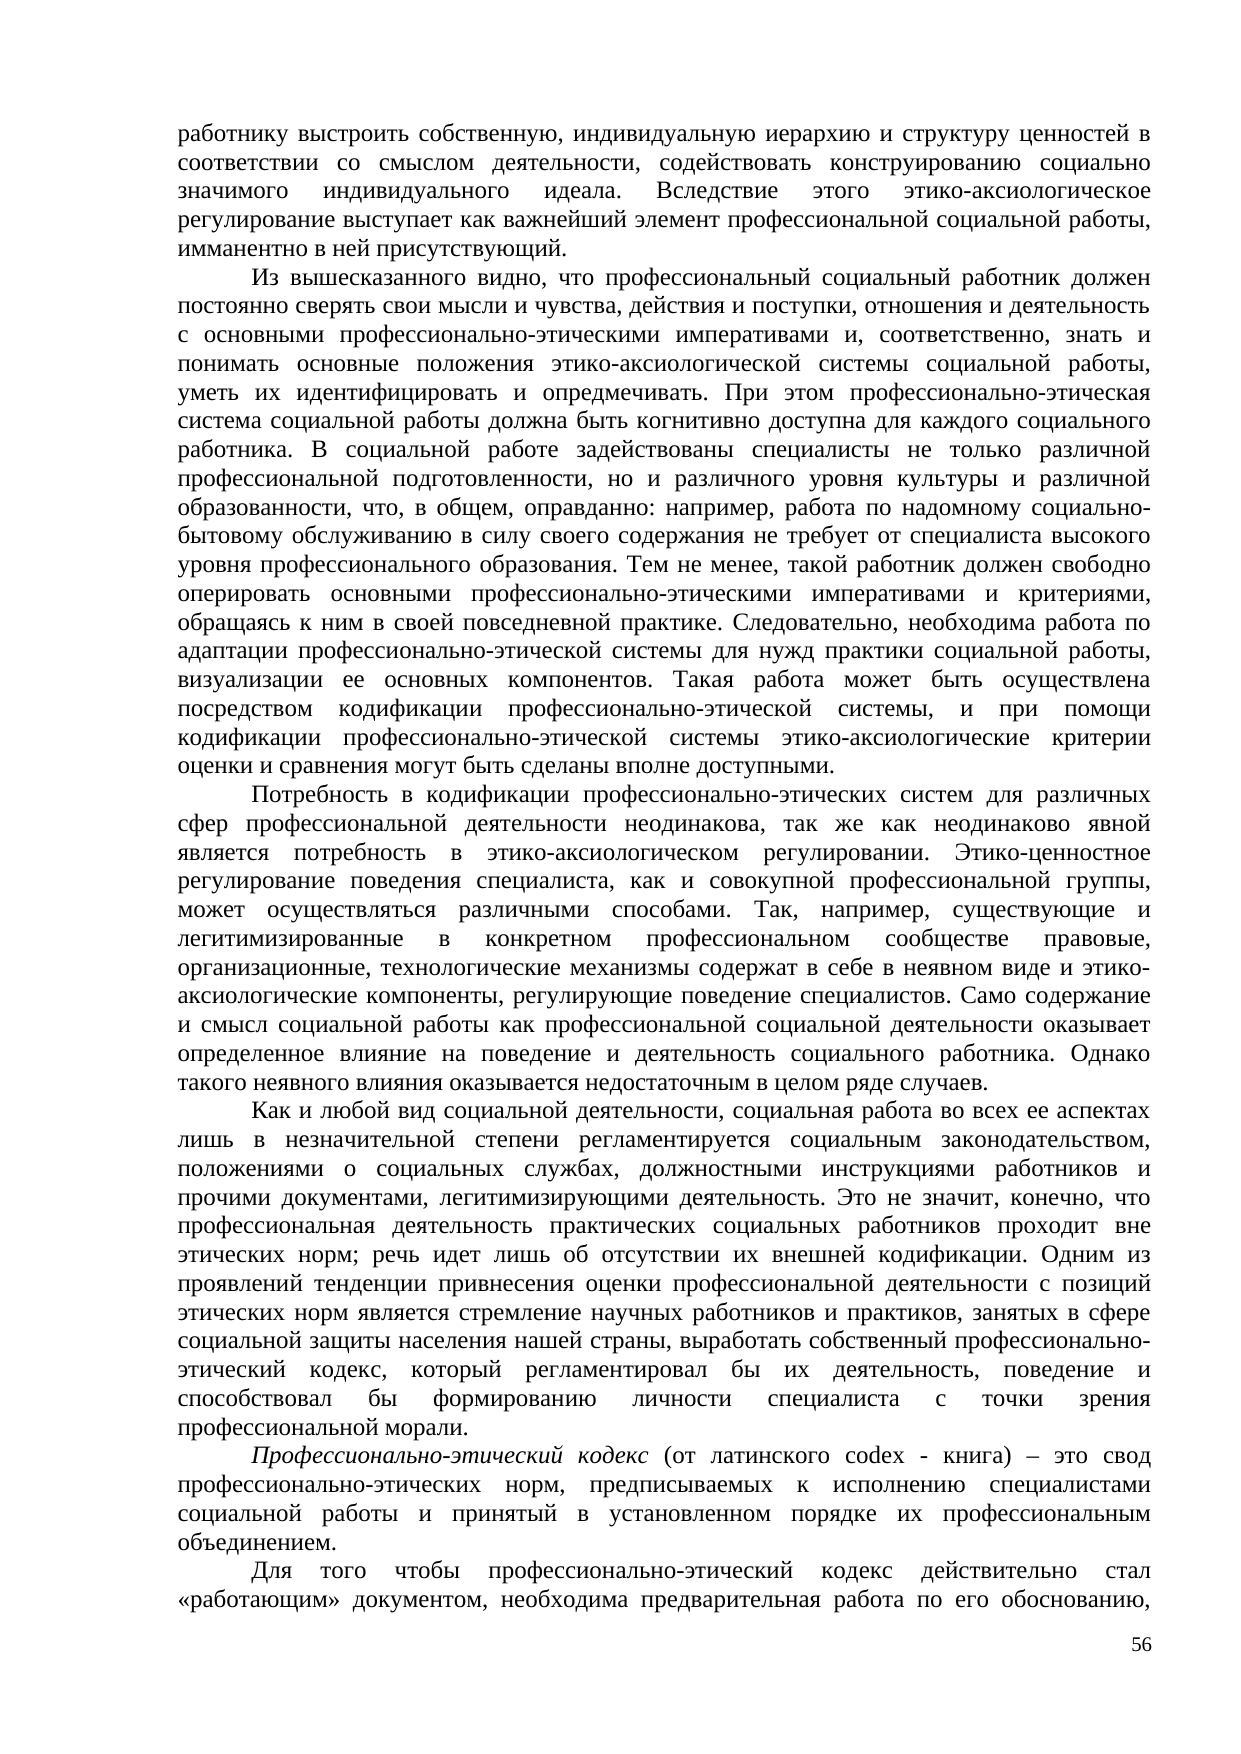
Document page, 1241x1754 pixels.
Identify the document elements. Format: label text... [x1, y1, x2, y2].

text Как и любой вид социальной деятельности, социальная работа во всех ее аспектах лишь в незначительной степени регламентируется социальным законодательством, положениями о социальных службах, должностными инструкциями работников и прочими документами, легитимизирующими деятельность. Это не значит, конечно, что профессиональная деятельность практических социальных работников проходит вне этических норм; речь идет лишь об отсутствии их внешней кодификации. Одним из проявлений тенденции привнесения оценки профессиональной деятельности с позиций этических норм является стремление научных работников и практиков, занятых в сфере социальной защиты населения нашей страны, выработать собственный профессионально-этический кодекс, который регламентировал бы их деятельность, поведение и способствовал бы формированию личности специалиста с точки зрения профессиональной морали. [177, 1096, 1152, 1441]
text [177, 118, 1152, 262]
text Потребность в кодификации профессионально-этических систем для различных сфер профессиональной деятельности неодинакова, так же как неодинаково явной является потребность в этико-аксиологическом регулировании. Этико-ценностное регулирование поведения специалиста, как и совокупной профессиональной группы, может осуществляться различными способами. Так, например, существующие и легитимизированные в конкретном профессиональном сообществе правовые, организационные, технологические механизмы содержат в себе в неявном виде и этико-аксиологические компоненты, регулирующие поведение специалистов. Само содержание и смысл социальной работы как профессиональной социальной деятельности оказывает определенное влияние на поведение и деятельность социального работника. Однако такого неявного влияния оказывается недостаточным в целом ряде случаев. [177, 779, 1152, 1096]
text Из вышесказанного видно, что профессиональный социальный работник должен постоянно сверять свои мысли и чувства, действия и поступки, отношения и деятельность с основными профессионально-этическими императивами и, соответственно, знать и понимать основные положения этико-аксиологической системы социальной работы, уметь их идентифицировать и опредмечивать. При этом профессионально-этическая система социальной работы должна быть когнитивно доступна для каждого социального работника. В социальной работе задействованы специалисты не только различной профессиональной подготовленности, но и различного уровня культуры и различной образованности, что, в общем, оправданно: например, работа по надомному социально-бытовому обслуживанию в силу своего содержания не требует от специалиста высокого уровня профессионального образования. Тем не менее, такой работник должен свободно оперировать основными профессионально-этическими императивами и критериями, обращаясь к ним в своей повседневной практике. Следовательно, необходима работа по адаптации профессионально-этической системы для нужд практики социальной работы, визуализации ее основных компонентов. Такая работа может быть осуществлена посредством кодификации профессионально-этической системы, и при помощи кодификации профессионально-этической системы этико-аксиологические критерии оценки и сравнения могут быть сделаны вполне доступными. [177, 262, 1152, 779]
text Профессионально-этический кодекс (от латинского codex - книга) – это свод профессионально-этических норм, предписываемых к исполнению специалистами социальной работы и принятый в установленном порядке их профессиональным объединением. [177, 1441, 1152, 1556]
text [177, 1556, 1152, 1613]
